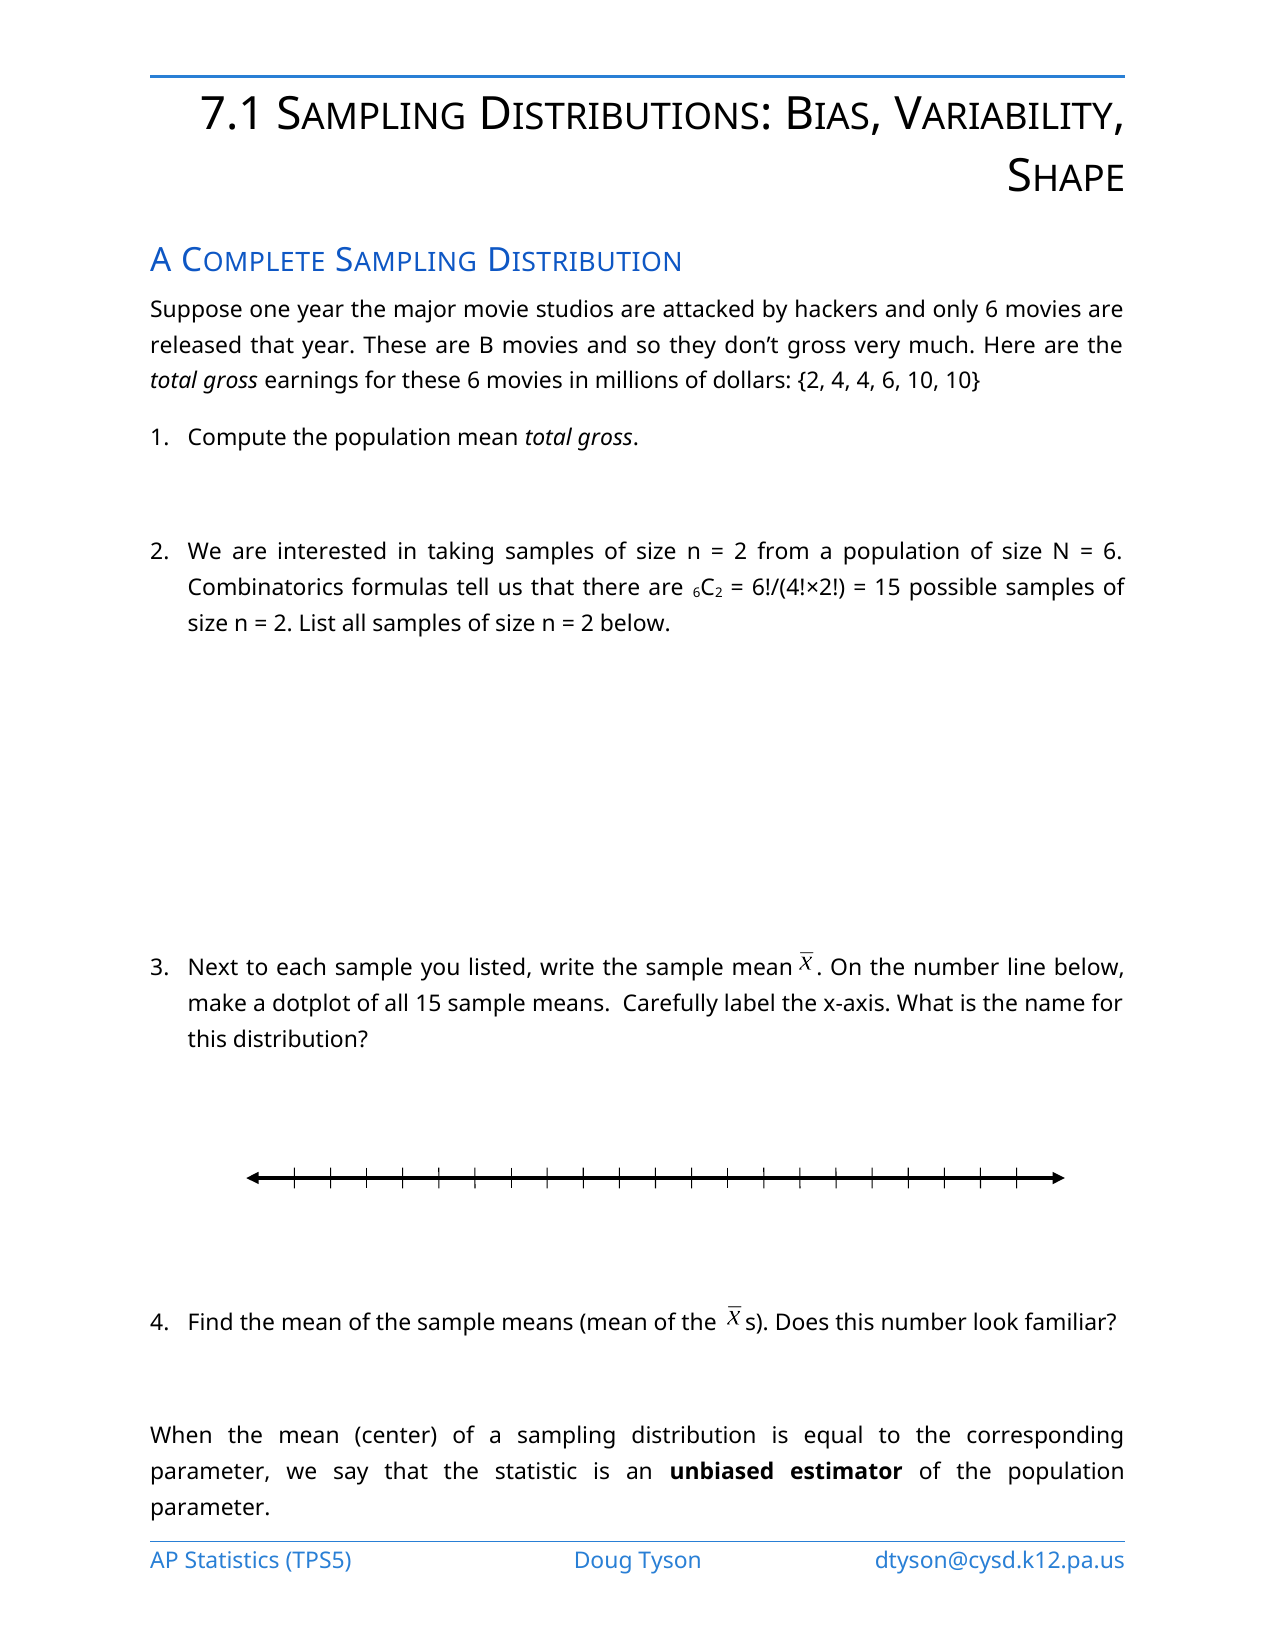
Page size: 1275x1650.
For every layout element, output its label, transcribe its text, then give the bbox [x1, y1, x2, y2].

list Next to each sample you listed, write the sample mean. On the number line below, make a dotplot of all 15 sample means. Carefully label the x-axis. What is the name for this distribution? [150, 947, 1125, 1054]
list Compute the population mean total gross. [150, 421, 1125, 452]
subtitle A Complete Sampling Distribution [150, 236, 1125, 282]
text When the mean (center) of a sampling distribution is equal to the corresponding parameter, we say that the statistic is an unbiased estimator of the population parameter. [150, 1419, 1125, 1522]
text Suppose one year the major movie studios are attacked by hackers and only 6 movies are released that year. These are B movies and so they don’t gross very much. Here are the total gross earnings for these 6 movies in millions of dollars: {2, 4, 4, 6, 10, 10} [150, 293, 1125, 396]
title 7.1 Sampling Distributions: Bias, Variability, Shape [150, 78, 1125, 205]
list Find the mean of the sample means (mean of the s). Does this number look familiar? [150, 1302, 1125, 1337]
list We are interested in taking samples of size n = 2 from a population of size N = 6. Combinatorics formulas tell us that there are 6C2 = 6!/(4!×2!) = 15 possible samples of size n = 2. List all samples of size n = 2 below. [150, 535, 1125, 638]
